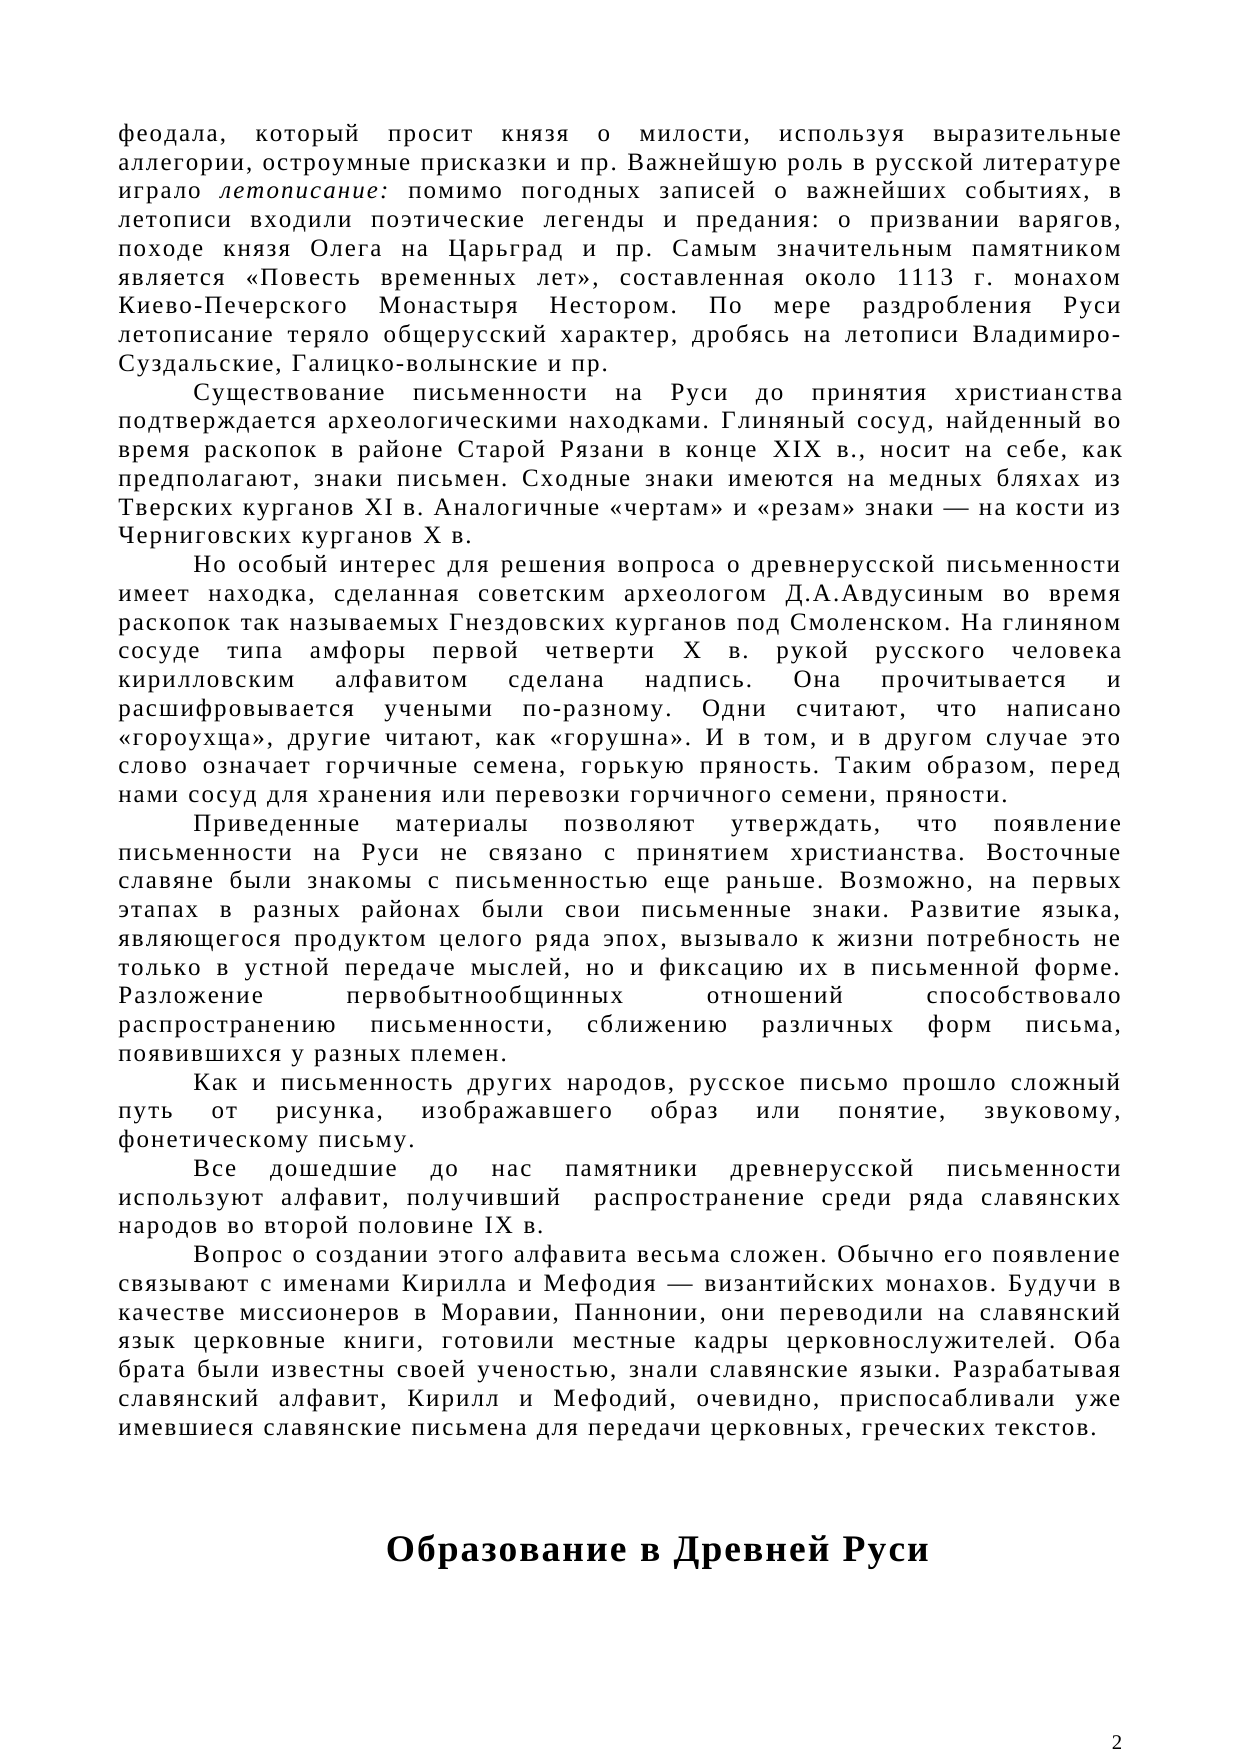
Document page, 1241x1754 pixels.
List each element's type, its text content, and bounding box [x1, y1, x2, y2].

subtitle Образование в Древней Руси [118, 1527, 1122, 1570]
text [118, 118, 1122, 377]
text Но особый интерес для решения вопроса о древнерусской письменности имеет находка, сделанная советским археологом Д.А.Авдусиным во время раскопок так называемых Гнездовских курганов под Смоленском. На глиняном сосуде типа амфоры первой четверти X в. рукой русского человека кирилловским алфавитом сделана надпись. Она прочитывается и расшифровывается учеными по-разному. Одни считают, что написано «гороухща», другие читают, как «горушна». И в том, и в другом случае это слово означает горчичные семена, горькую пряность. Таким образом, перед нами сосуд для хранения или перевозки горчичного семени, пряности. [118, 549, 1122, 808]
text Как и письменность других народов, русское письмо прошло сложный путь от рисунка, изображавшего образ или понятие, звуковому, фонетическому письму. [118, 1067, 1122, 1153]
text Вопрос о создании этого алфавита весьма сложен. Обычно его появление связывают с именами Кирилла и Мефодия — византийских монахов. Будучи в качестве миссионеров в Моравии, Паннонии, они переводили на славянский язык церковные книги, готовили местные кадры церковнослужителей. Оба брата были известны своей ученостью, знали славянские языки. Разрабатывая славянский алфавит, Кирилл и Мефодий, очевидно, приспосабливали уже имевшиеся славянские письмена для передачи церковных, греческих текстов. [118, 1239, 1122, 1441]
text Приведенные материалы позволяют утверждать, что появление письменности на Руси не связано с принятием христианства. Восточные славяне были знакомы с письменностью еще раньше. Возможно, на первых этапах в разных районах были свои письменные знаки. Развитие языка, являющегося продуктом целого ряда эпох, вызывало к жизни потребность не только в устной передаче мыслей, но и фиксацию их в письменной форме. Разложение первобытнообщинных отношений способствовало распространению письменности, сближению различных форм письма, появившихся у разных племен. [118, 808, 1122, 1067]
text Все дошедшие до нас памятники древнерусской письменности используют алфавит, получивший распространение среди ряда славянских народов во второй половине IX в. [118, 1153, 1122, 1239]
text Существование письменности на Руси до принятия христианства подтверждается археологическими находками. Глиняный сосуд, найденный во время раскопок в районе Старой Рязани в конце XIX в., носит на себе, как предполагают, знаки письмен. Сходные знаки имеются на медных бляхах из Тверских курганов XI в. Аналогичные «чертам» и «резам» знаки — на кости из Черниговских курганов X в. [118, 377, 1122, 549]
